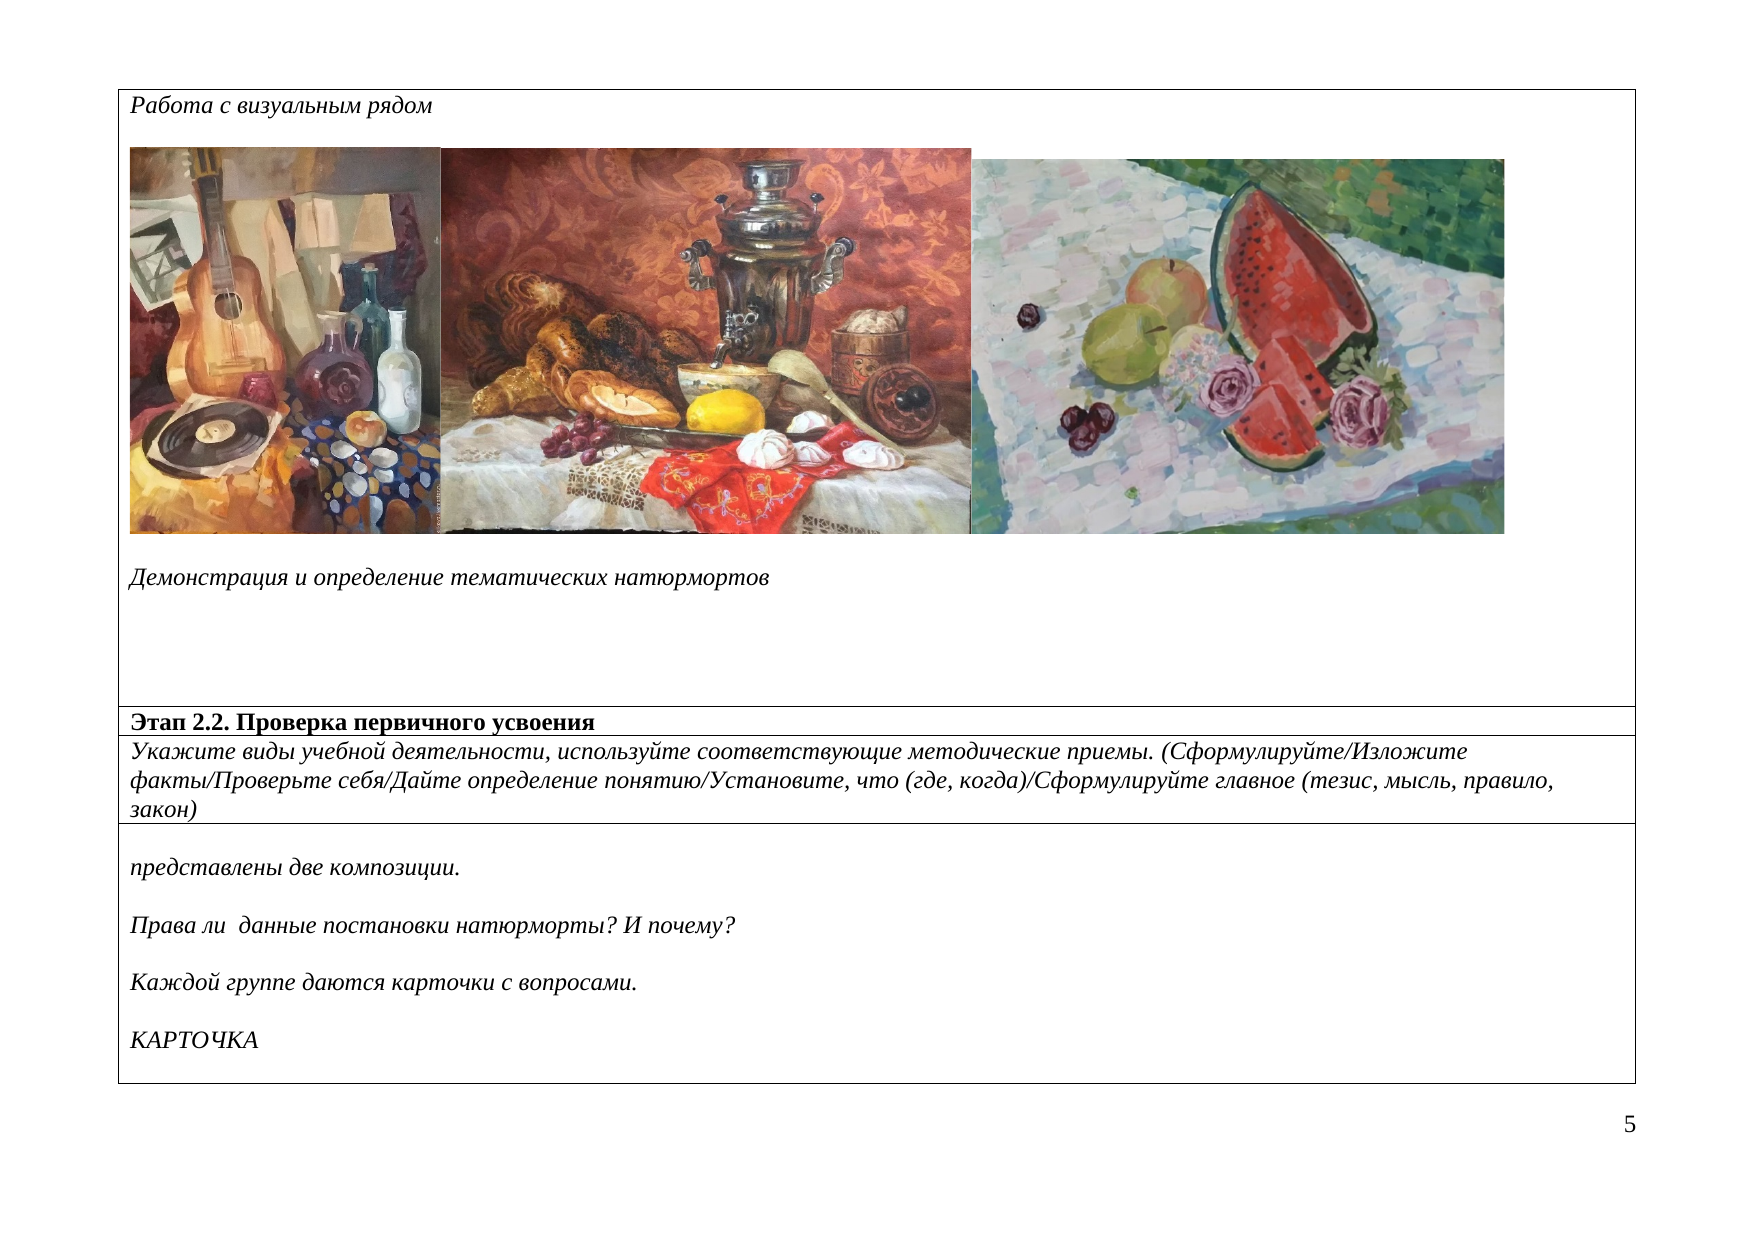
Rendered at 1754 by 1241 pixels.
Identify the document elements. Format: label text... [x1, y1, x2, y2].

picture [129, 147, 1505, 534]
table_cell Этап 2.2. Проверка первичного усвоения [119, 707, 1635, 735]
table_cell Укажите виды учебной деятельности, используйте соответствующие методические приемы. (Сформулируйте/Изложите факты/Проверьте себя/Дайте определение понятию/Установите, что (где, когда)/Сформулируйте главное (тезис, мысль, правило, закон) [119, 736, 1635, 823]
table_cell Работа с визуальным рядом Демонстрация и определение тематических натюрмортов [119, 90, 1635, 706]
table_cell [119, 824, 1635, 1082]
